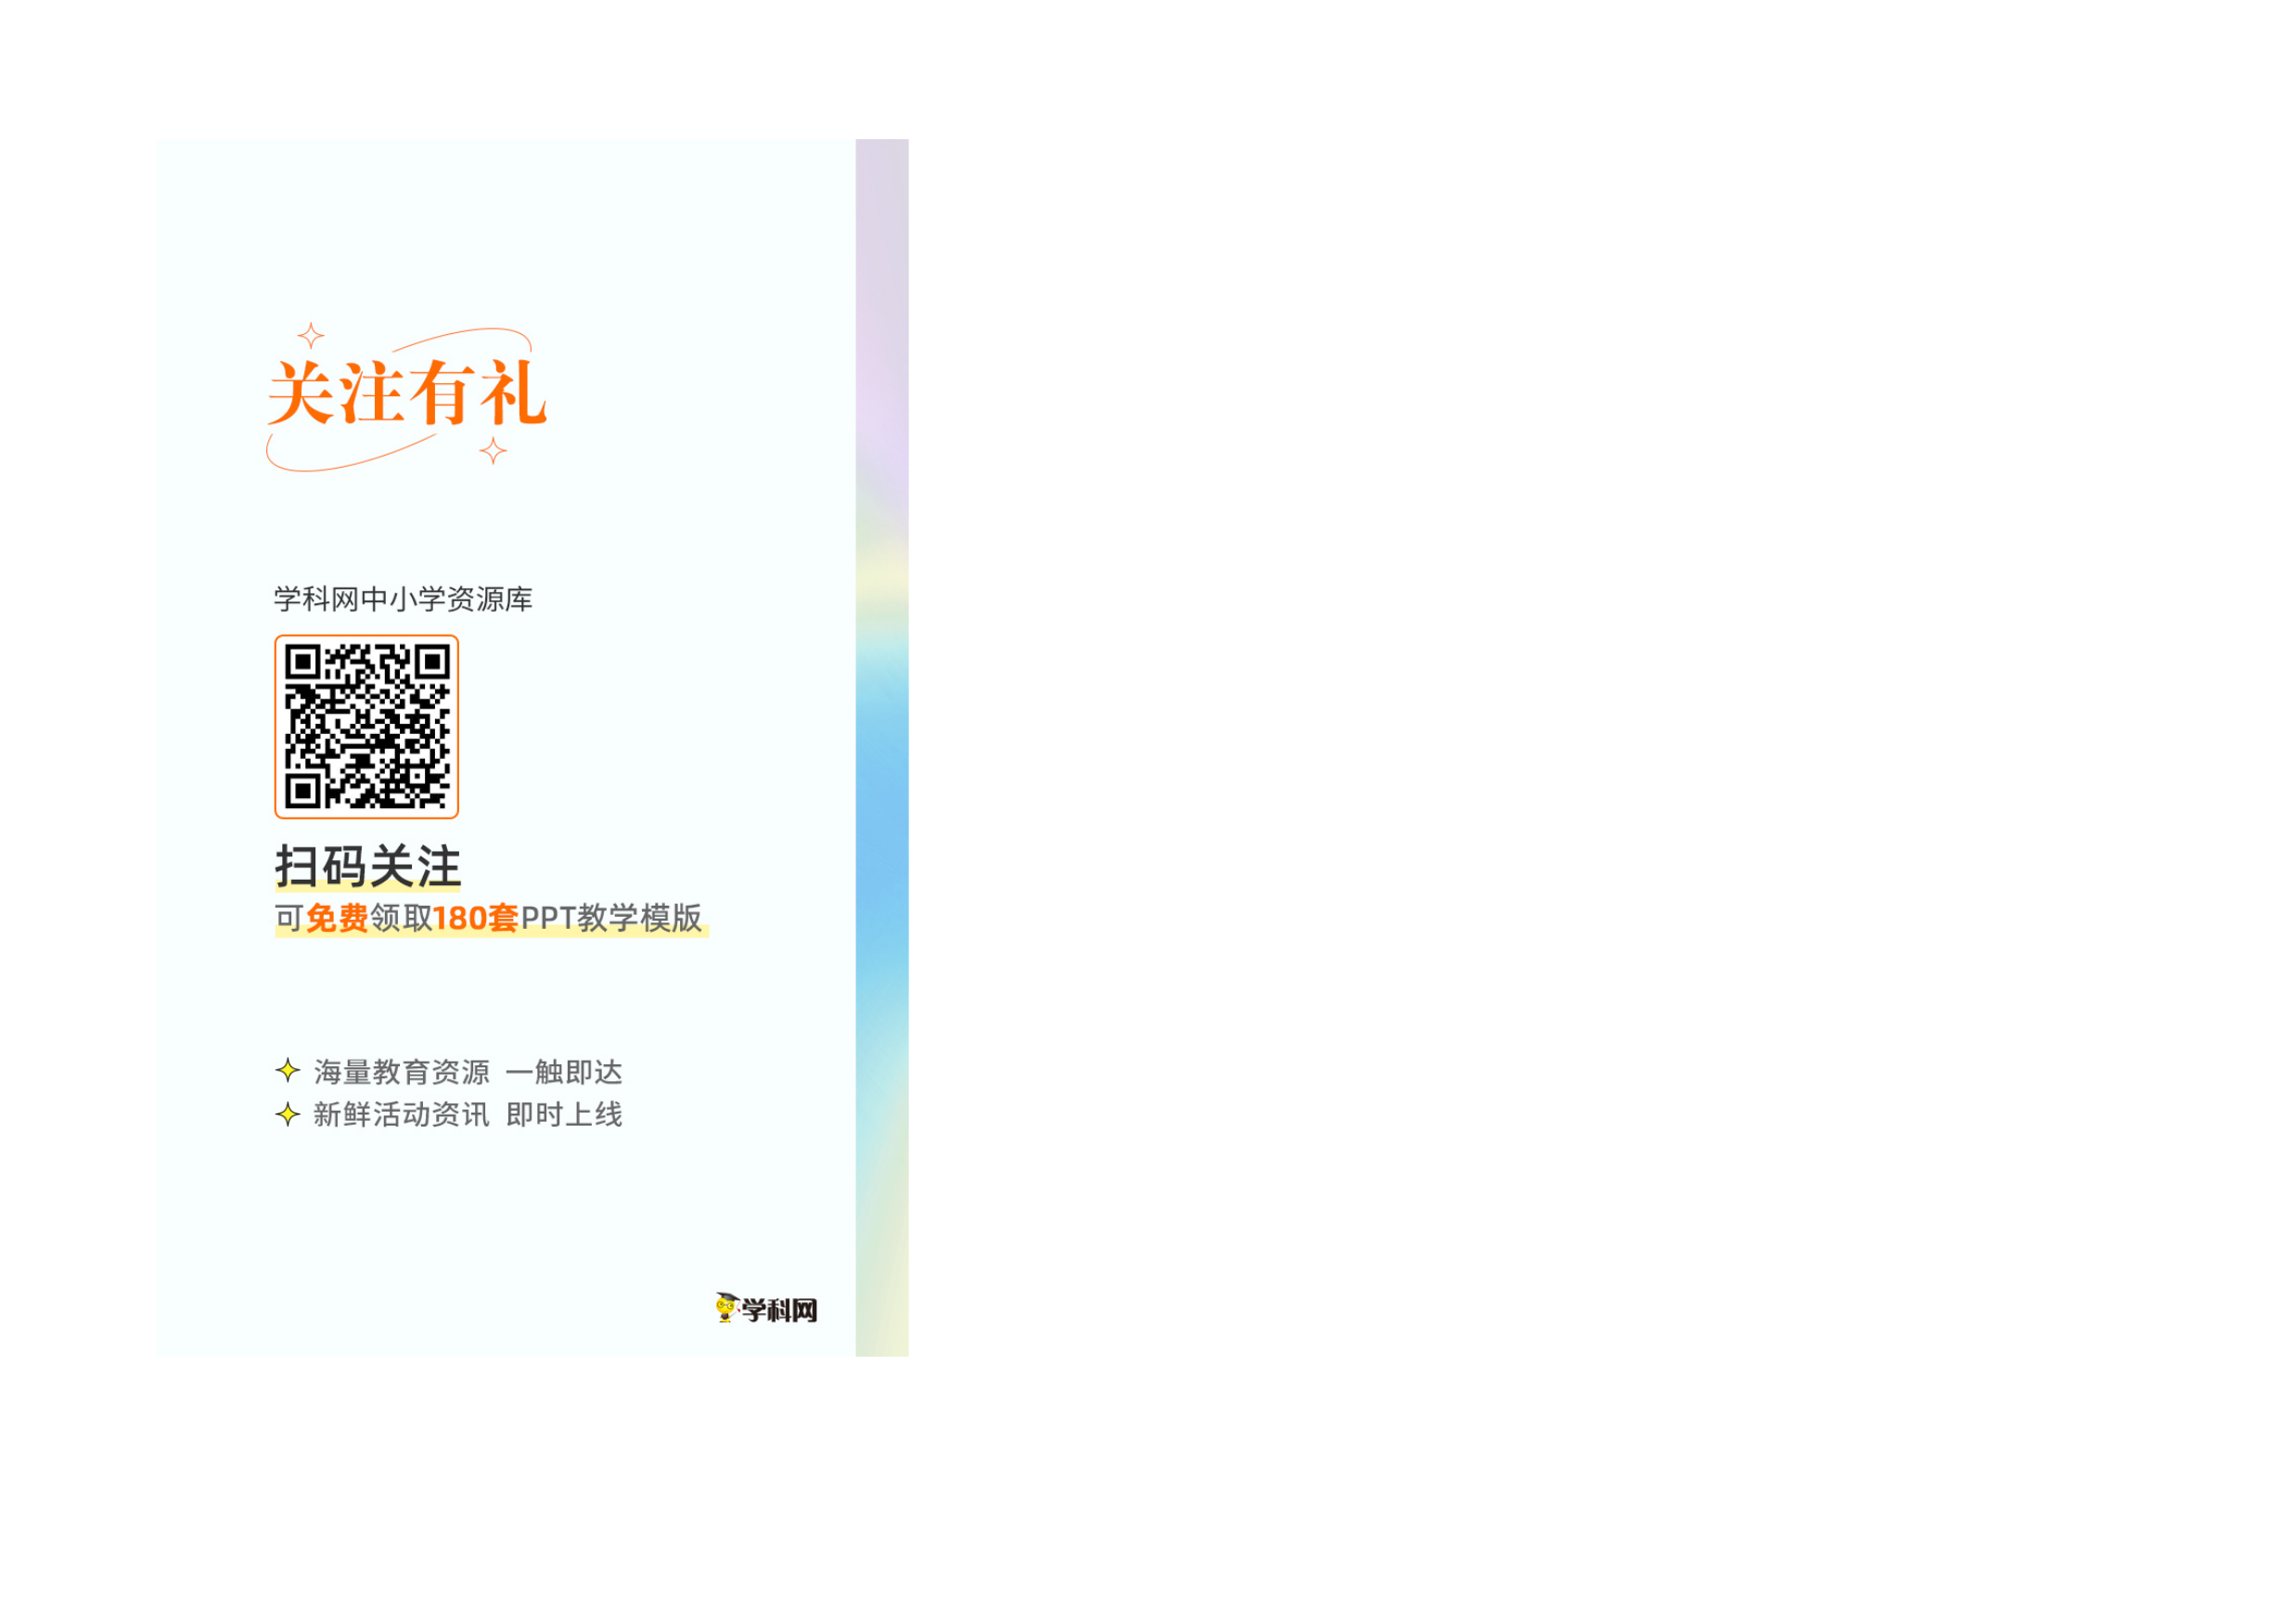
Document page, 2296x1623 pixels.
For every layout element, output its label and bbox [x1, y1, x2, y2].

picture [156, 139, 909, 1357]
